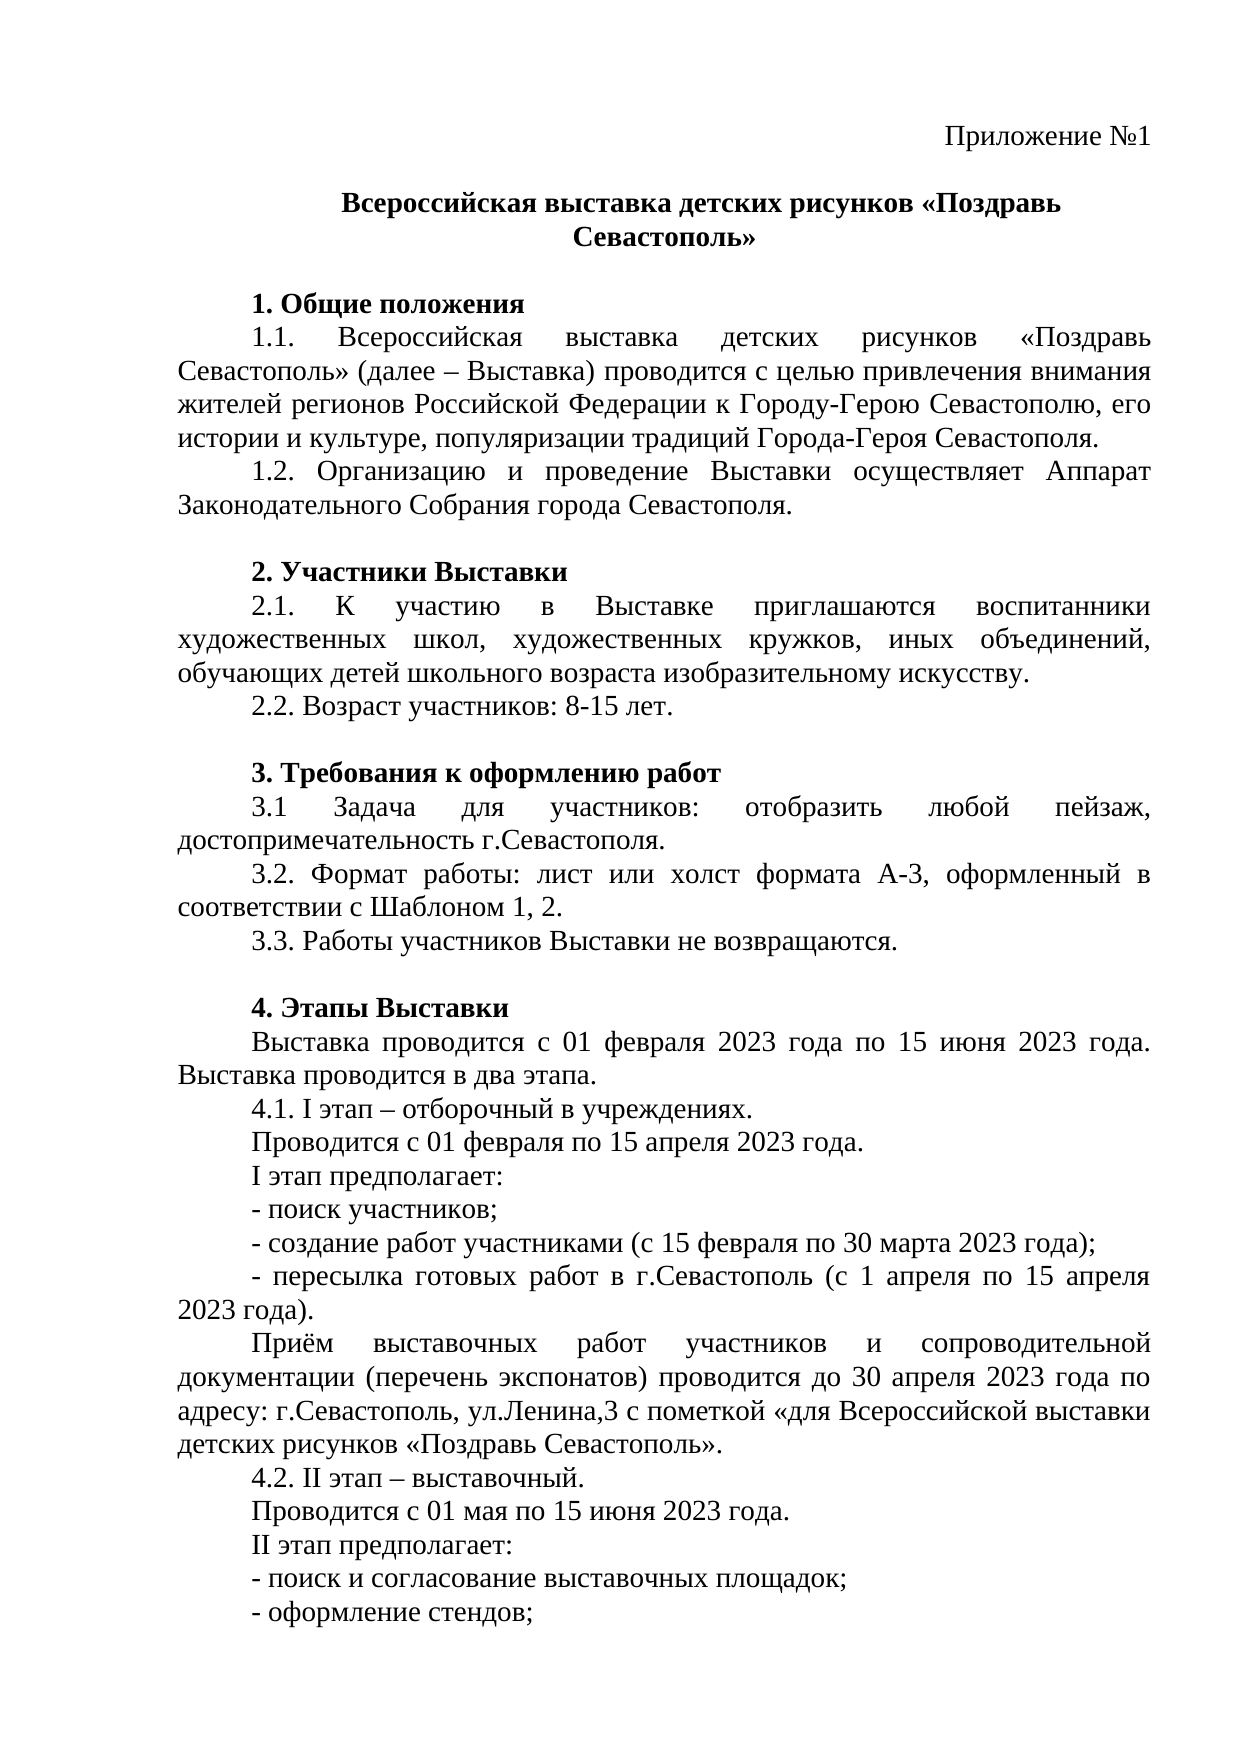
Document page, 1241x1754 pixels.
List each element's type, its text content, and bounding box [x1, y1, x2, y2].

text 1. Общие положения [177, 286, 1152, 319]
text 4.1. I этап – отборочный в учреждениях. [177, 1091, 1152, 1124]
text 1.1. Всероссийская выставка детских рисунков «Поздравь Севастополь» (далее – Выставка) проводится с целью привлечения внимания жителей регионов Российской Федерации к Городу-Герою Севастополю, его истории и культуре, популяризации традиций Города-Героя Севастополя. [177, 319, 1152, 453]
text - поиск участников; [177, 1191, 1152, 1225]
text - поиск и согласование выставочных площадок; [177, 1560, 1152, 1594]
text 3.1 Задача для участников: отобразить любой пейзаж, достопримечательность г.Севастополя. [177, 789, 1152, 856]
text - создание работ участниками (с 15 февраля по 30 марта 2023 года); [177, 1225, 1152, 1258]
text 3.2. Формат работы: лист или холст формата А-3, оформленный в соответствии с Шаблоном 1, 2. [177, 856, 1152, 923]
text Приложение №1 [177, 118, 1152, 152]
text 2.2. Возраст участников: 8-15 лет. [177, 688, 1152, 722]
text Проводится с 01 февраля по 15 апреля 2023 года. [177, 1124, 1152, 1158]
text I этап предполагает: [177, 1158, 1152, 1191]
text 2. Участники Выставки [177, 554, 1152, 588]
text 2.1. К участию в Выставке приглашаются воспитанники художественных школ, художественных кружков, иных объединений, обучающих детей школьного возраста изобразительному искусству. [177, 588, 1152, 688]
text 3. Требования к оформлению работ [177, 755, 1152, 789]
text II этап предполагает: [177, 1527, 1152, 1560]
text 3.3. Работы участников Выставки не возвращаются. [177, 923, 1152, 957]
text - пересылка готовых работ в г.Севастополь (с 1 апреля по 15 апреля 2023 года). [177, 1258, 1152, 1326]
text - оформление стендов; [177, 1594, 1152, 1627]
text Всероссийская выставка детских рисунков «Поздравь Севастополь» [177, 185, 1152, 252]
text 4.2. II этап – выставочный. [177, 1460, 1152, 1493]
text 1.2. Организацию и проведение Выставки осуществляет Аппарат Законодательного Собрания города Севастополя. [177, 453, 1152, 521]
text Приём выставочных работ участников и сопроводительной документации (перечень экспонатов) проводится до 30 апреля 2023 года по адресу: г.Севастополь, ул.Ленина,3 с пометкой «для Всероссийской выставки детских рисунков «Поздравь Севастополь». [177, 1326, 1152, 1460]
text Проводится с 01 мая по 15 июня 2023 года. [177, 1493, 1152, 1527]
text Выставка проводится с 01 февраля 2023 года по 15 июня 2023 года. Выставка проводится в два этапа. [177, 1024, 1152, 1091]
text 4. Этапы Выставки [177, 990, 1152, 1024]
